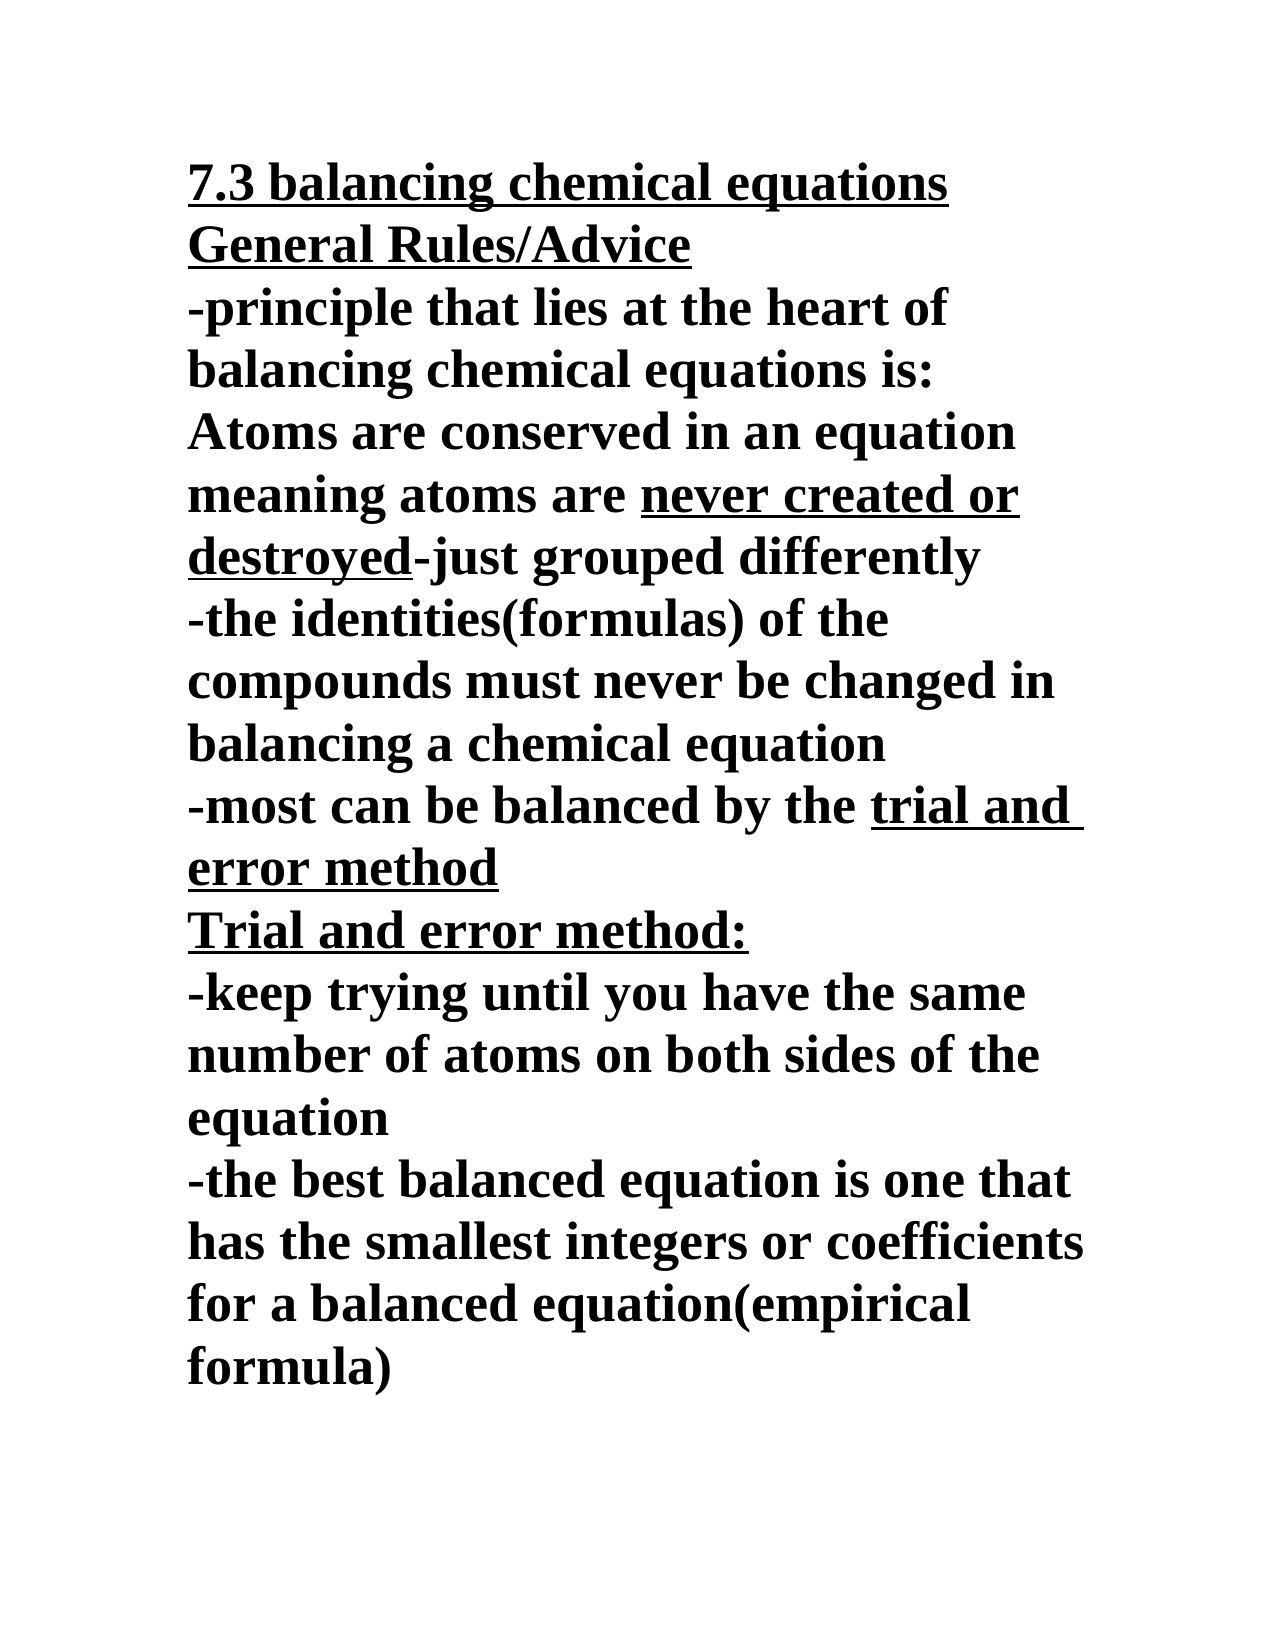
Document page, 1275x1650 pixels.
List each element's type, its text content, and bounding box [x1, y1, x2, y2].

text -most can be balanced by the trial and error method [187, 773, 1087, 897]
text -keep trying until you have the same number of atoms on both sides of the equation [187, 960, 1087, 1147]
text Trial and error method: [187, 897, 1087, 960]
text -principle that lies at the heart of balancing chemical equations is: [187, 274, 1087, 399]
text General Rules/Advice [187, 212, 1087, 274]
text -the identities(formulas) of the compounds must never be changed in balancing a chemical equation [187, 586, 1087, 773]
text 7.3 balancing chemical equations [187, 150, 1087, 212]
text Atoms are conserved in an equation meaning atoms are never created or destroyed-just grouped differently [187, 399, 1087, 586]
text -the best balanced equation is one that has the smallest integers or coefficients for a balanced equation(empirical formula) [187, 1147, 1087, 1396]
